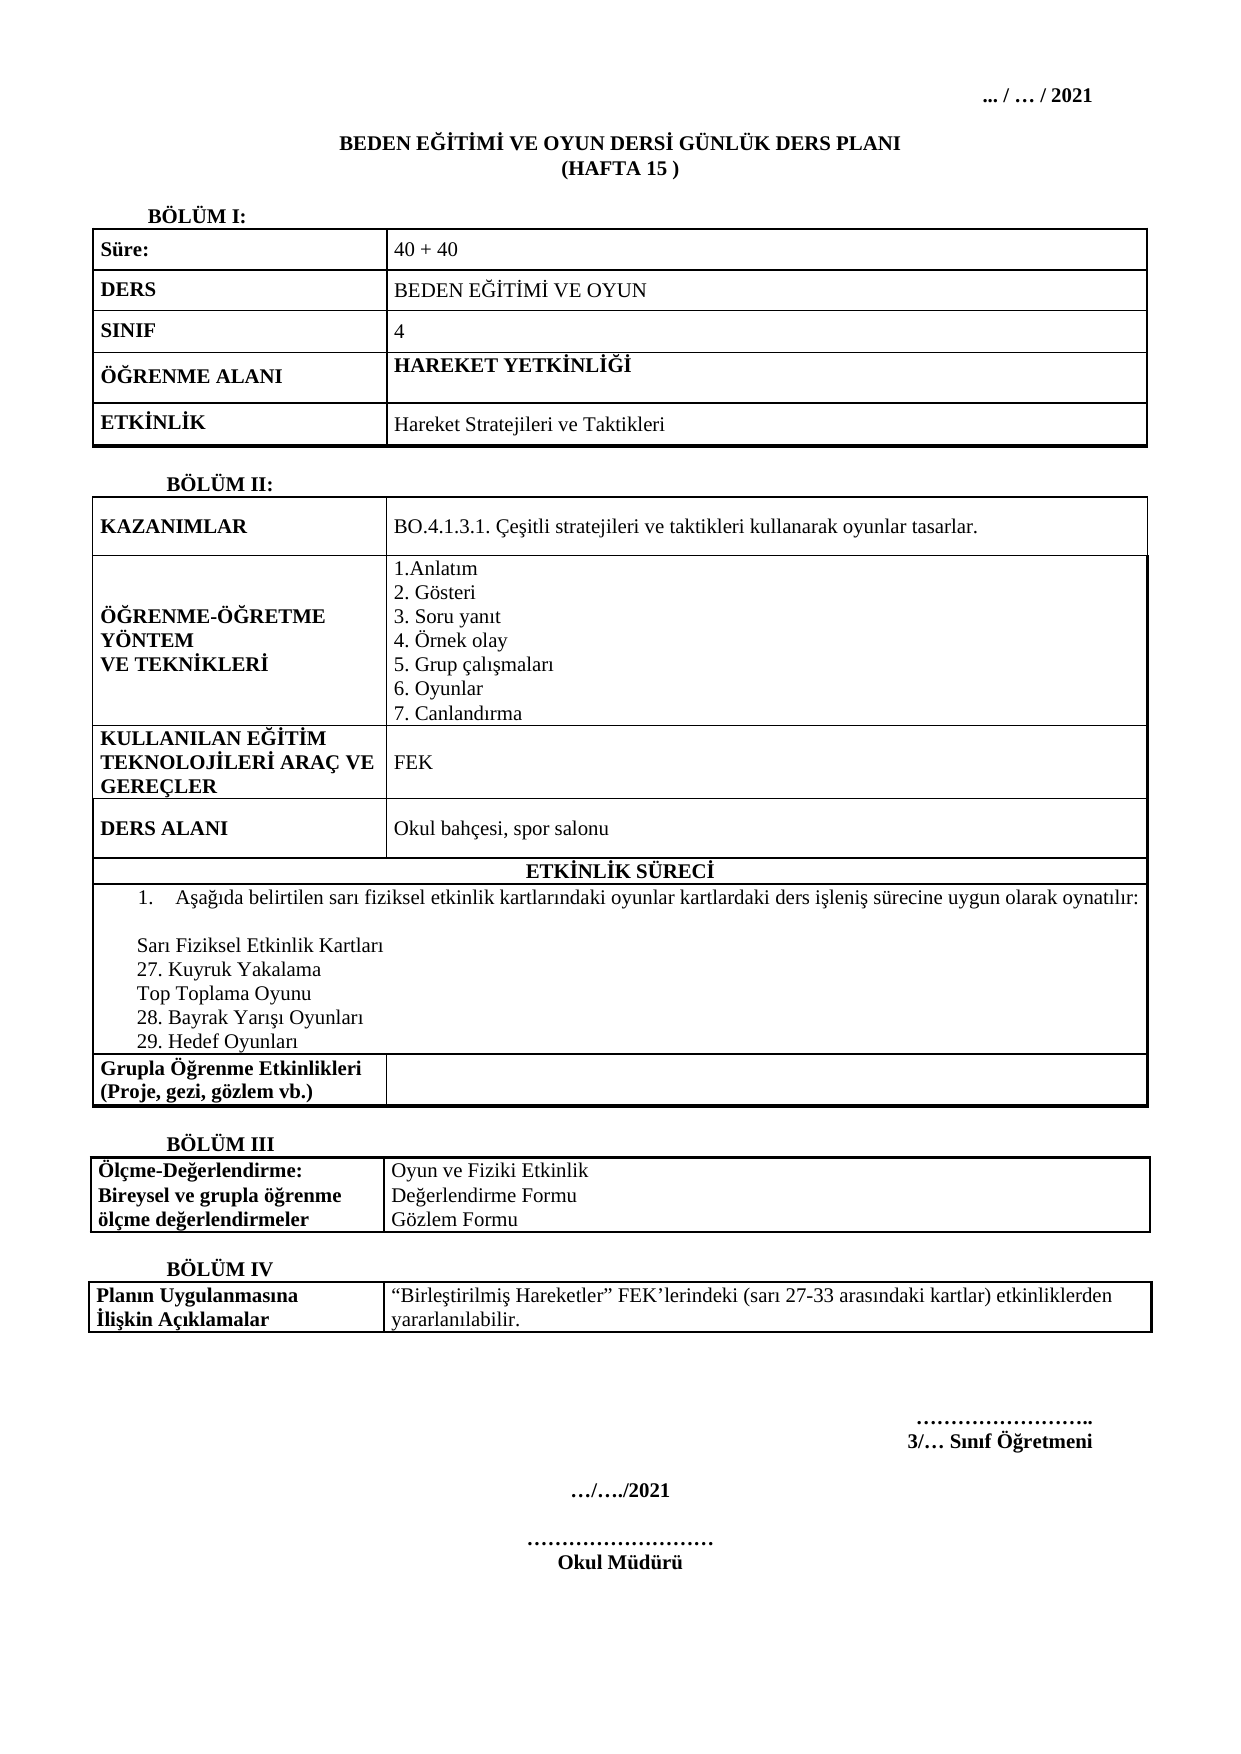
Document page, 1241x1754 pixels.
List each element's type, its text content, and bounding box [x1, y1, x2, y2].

text …/…./2021 [148, 1477, 1093, 1502]
text ... / … / 2021 [148, 83, 1093, 107]
table_cell DERS ALANI [94, 799, 386, 857]
table_cell FEK [387, 726, 1146, 798]
table_header Ölçme-Değerlendirme: Bireysel ve grupla öğrenme ölçme değerlendirmeler [92, 1159, 383, 1231]
table_cell KULLANILAN EĞİTİM TEKNOLOJİLERİ ARAÇ VE GEREÇLER [93, 726, 386, 798]
table_cell ETKİNLİK SÜRECİ [94, 859, 1146, 883]
table_cell Aşağıda belirtilen sarı fiziksel etkinlik kartlarındaki oyunlar kartlardaki ders işleniş sürecine uygun olarak oynatılır: Sarı Fiziksel Etkinlik Kartları 27. Kuyruk Yakalama Top Toplama Oyunu 28. Bayrak Yarışı Oyunları 29. Hedef Oyunları [94, 885, 1146, 1053]
table_header Süre: [94, 230, 386, 269]
table_cell Hareket Stratejileri ve Taktikleri [388, 404, 1146, 444]
table_cell DERS [94, 271, 386, 310]
table_cell ÖĞRENME-ÖĞRETME YÖNTEM VE TEKNİKLERİ [93, 556, 386, 724]
table_header 40 + 40 [388, 230, 1146, 269]
text BEDEN EĞİTİMİ VE OYUN DERSİ GÜNLÜK DERS PLANI [148, 131, 1093, 155]
table_cell HAREKET YETKİNLİĞİ [388, 353, 1146, 402]
table_cell SINIF [94, 311, 386, 352]
table_cell 4 [388, 311, 1146, 352]
table_header Planın Uygulanmasına İlişkin Açıklamalar [90, 1283, 383, 1331]
table_cell BEDEN EĞİTİMİ VE OYUN [388, 271, 1146, 310]
table_cell 1.Anlatım 2. Gösteri 3. Soru yanıt 4. Örnek olay 5. Grup çalışmaları 6. Oyunlar 7. Canlandırma [387, 556, 1146, 724]
table_cell [387, 1055, 1146, 1103]
text 3/… Sınıf Öğretmeni [148, 1429, 1093, 1453]
table_cell Grupla Öğrenme Etkinlikleri (Proje, gezi, gözlem vb.) [94, 1055, 386, 1103]
text ……………………… [148, 1526, 1093, 1550]
text BÖLÜM II: [148, 472, 1093, 496]
table_cell Okul bahçesi, spor salonu [387, 799, 1146, 857]
text Okul Müdürü [148, 1550, 1093, 1574]
table_header Oyun ve Fiziki Etkinlik Değerlendirme Formu Gözlem Formu [385, 1159, 1149, 1231]
text BÖLÜM I: [148, 203, 1093, 228]
text (HAFTA 15 ) [148, 155, 1093, 179]
table_header BO.4.1.3.1. Çeşitli stratejileri ve taktikleri kullanarak oyunlar tasarlar. [387, 498, 1147, 555]
table_cell ÖĞRENME ALANI [94, 353, 386, 402]
subtitle BÖLÜM IV [148, 1257, 1093, 1281]
table_header KAZANIMLAR [93, 498, 386, 555]
text …………………….. [148, 1405, 1093, 1429]
subtitle BÖLÜM III [148, 1132, 1093, 1156]
table_header “Birleştirilmiş Hareketler” FEK’lerindeki (sarı 27-33 arasındaki kartlar) etkinliklerden yararlanılabilir. [385, 1283, 1150, 1331]
table_cell ETKİNLİK [94, 404, 386, 444]
